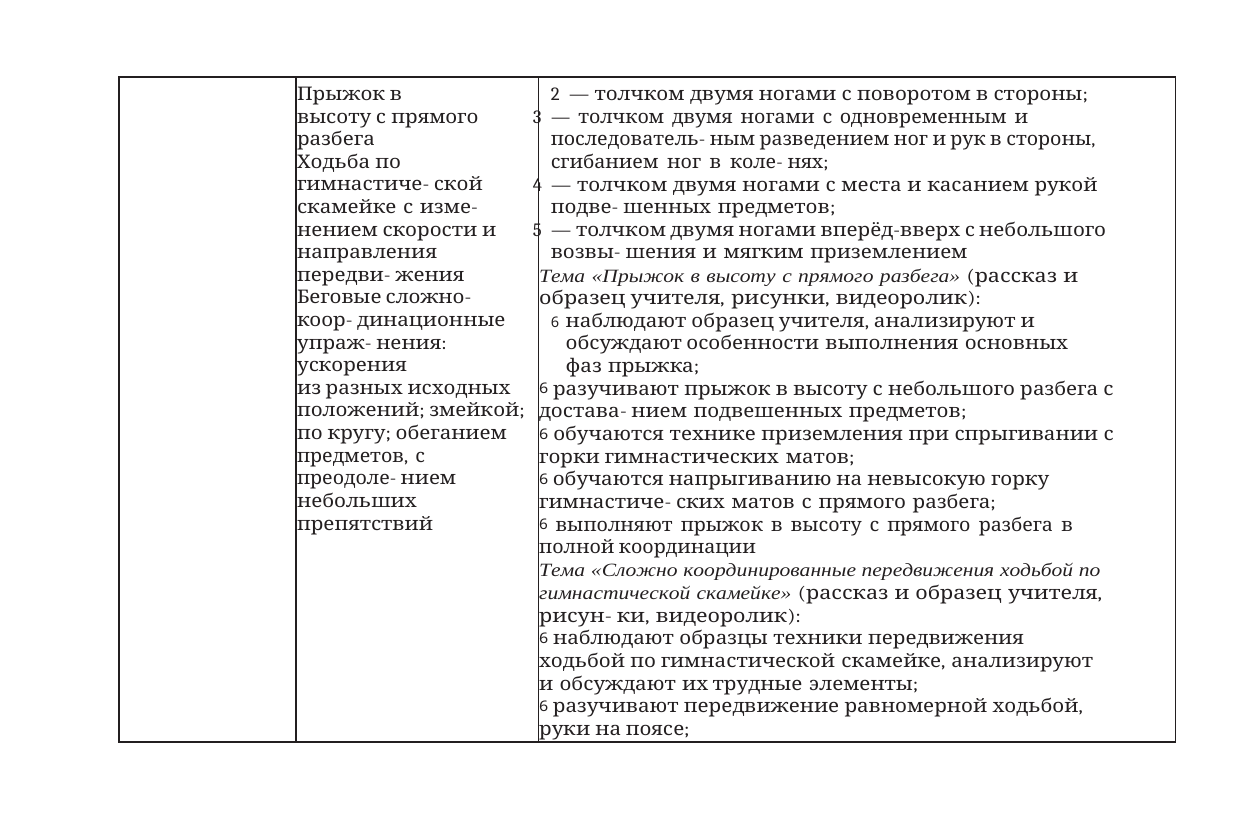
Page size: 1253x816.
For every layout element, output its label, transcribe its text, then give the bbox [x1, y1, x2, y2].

table_header [120, 78, 295, 741]
table_header — толчком двумя ногами с поворотом в стороны; — толчком двумя ногами с одновременным и последователь- ным разведением ног и рук в стороны, сгибанием ног в коле- нях; — толчком двумя ногами с места и касанием рукой подве- шенных предметов; — толчком двумя ногами вперёд-вверх с небольшого возвы- шения и мягким приземлением Тема «Прыжок в высоту с прямого разбега» (рассказ и образец учителя, рисунки, видеоролик): наблюдают образец учителя, анализируют и обсуждают особенности выполнения основных фаз прыжка; 6 разучивают прыжок в высоту с небольшого разбега с достава- нием подвешенных предметов; 6 обучаются технике приземления при спрыгивании с горки гимнастических матов; 6 обучаются напрыгиванию на невысокую горку гимнастиче- ских матов с прямого разбега; 6 выполняют прыжок в высоту с прямого разбега в полной координации Тема «Сложно координированные передвижения ходьбой по гимнастической скамейке» (рассказ и образец учителя, рисун- ки, видеоролик): 6 наблюдают образцы техники передвижения ходьбой по гимнастической скамейке, анализируют и обсуждают их трудные элементы; 6 разучивают передвижение равномерной ходьбой, руки на поясе; [539, 78, 1175, 741]
table_header Прыжок в высоту с прямого разбега Ходьба по гимнастиче- ской скамейке с изме- нением скорости и направления передви- жения Беговые сложно-коор- динационные упраж- нения: ускорения из разных исходных положений; змейкой; по кругу; обеганием предметов, с преодоле- нием небольших препятствий [297, 78, 538, 741]
